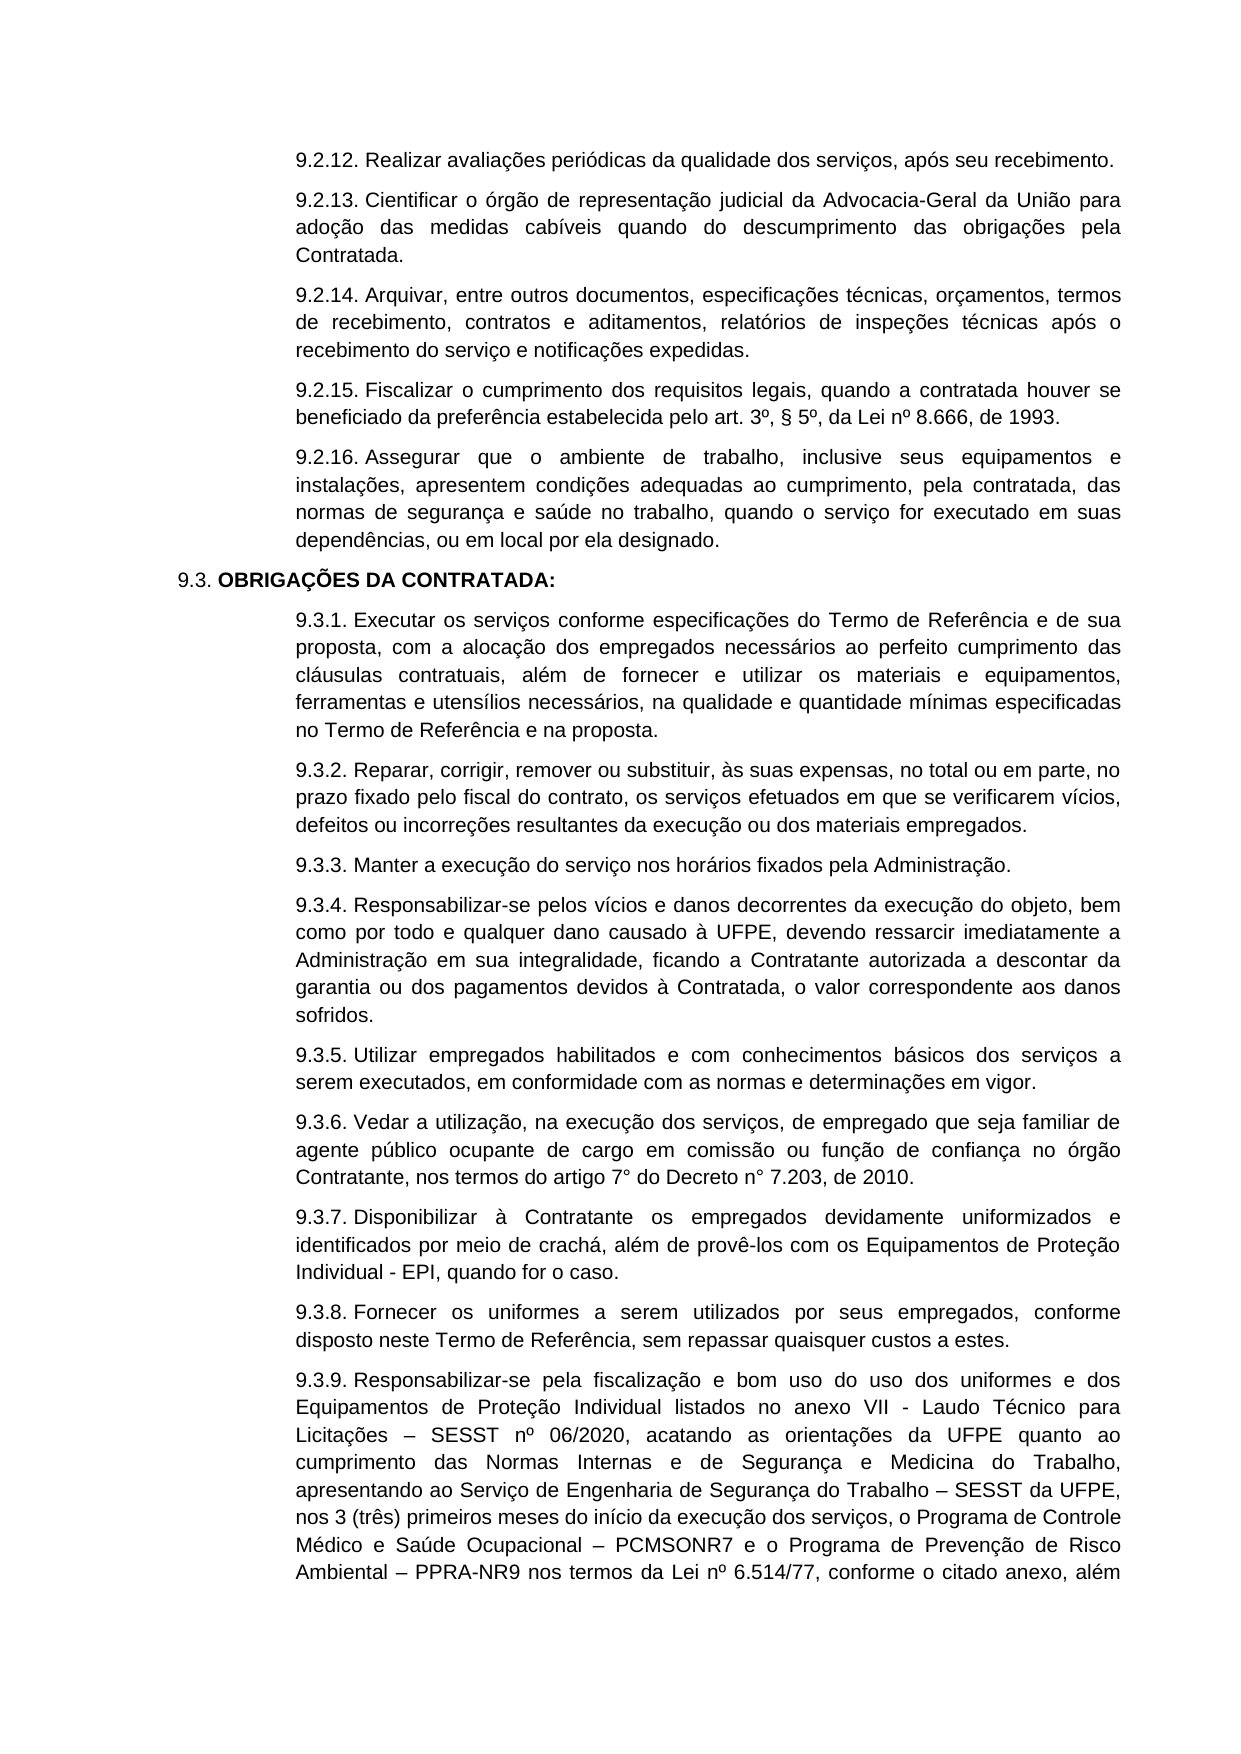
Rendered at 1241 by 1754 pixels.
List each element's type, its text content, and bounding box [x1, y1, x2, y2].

list Responsabilizar-se pelos vícios e danos decorrentes da execução do objeto, bem como por todo e qualquer dano causado à UFPE, devendo ressarcir imediatamente a Administração em sua integralidade, ficando a Contratante autorizada a descontar da garantia ou dos pagamentos devidos à Contratada, o valor correspondente aos danos sofridos. [295, 893, 1122, 1027]
list Disponibilizar à Contratante os empregados devidamente uniformizados e identificados por meio de crachá, além de provê-los com os Equipamentos de Proteção Individual - EPI, quando for o caso. [295, 1205, 1122, 1284]
list Fiscalizar o cumprimento dos requisitos legais, quando a contratada houver se beneficiado da preferência estabelecida pelo art. 3º, § 5º, da Lei nº 8.666, de 1993. [295, 378, 1122, 429]
list Executar os serviços conforme especificações do Termo de Referência e de sua proposta, com a alocação dos empregados necessários ao perfeito cumprimento das cláusulas contratuais, além de fornecer e utilizar os materiais e equipamentos, ferramentas e utensílios necessários, na qualidade e quantidade mínimas especificadas no Termo de Referência e na proposta. [295, 608, 1122, 742]
list OBRIGAÇÕES DA CONTRATADA: [177, 568, 1122, 592]
list Reparar, corrigir, remover ou substituir, às suas expensas, no total ou em parte, no prazo fixado pelo fiscal do contrato, os serviços efetuados em que se verificarem vícios, defeitos ou incorreções resultantes da execução ou dos materiais empregados. [295, 758, 1122, 837]
list Vedar a utilização, na execução dos serviços, de empregado que seja familiar de agente público ocupante de cargo em comissão ou função de confiança no órgão Contratante, nos termos do artigo 7° do Decreto n° 7.203, de 2010. [295, 1110, 1122, 1189]
list Manter a execução do serviço nos horários fixados pela Administração. [295, 853, 1122, 877]
list Realizar avaliações periódicas da qualidade dos serviços, após seu recebimento. [295, 148, 1122, 172]
list Utilizar empregados habilitados e com conhecimentos básicos dos serviços a serem executados, em conformidade com as normas e determinações em vigor. [295, 1043, 1122, 1094]
list Cientificar o órgão de representação judicial da Advocacia-Geral da União para adoção das medidas cabíveis quando do descumprimento das obrigações pela Contratada. [295, 188, 1122, 267]
list Assegurar que o ambiente de trabalho, inclusive seus equipamentos e instalações, apresentem condições adequadas ao cumprimento, pela contratada, das normas de segurança e saúde no trabalho, quando o serviço for executado em suas dependências, ou em local por ela designado. [295, 445, 1122, 552]
list Fornecer os uniformes a serem utilizados por seus empregados, conforme disposto neste Termo de Referência, sem repassar quaisquer custos a estes. [295, 1300, 1122, 1352]
list Arquivar, entre outros documentos, especificações técnicas, orçamentos, termos de recebimento, contratos e aditamentos, relatórios de inspeções técnicas após o recebimento do serviço e notificações expedidas. [295, 283, 1122, 362]
